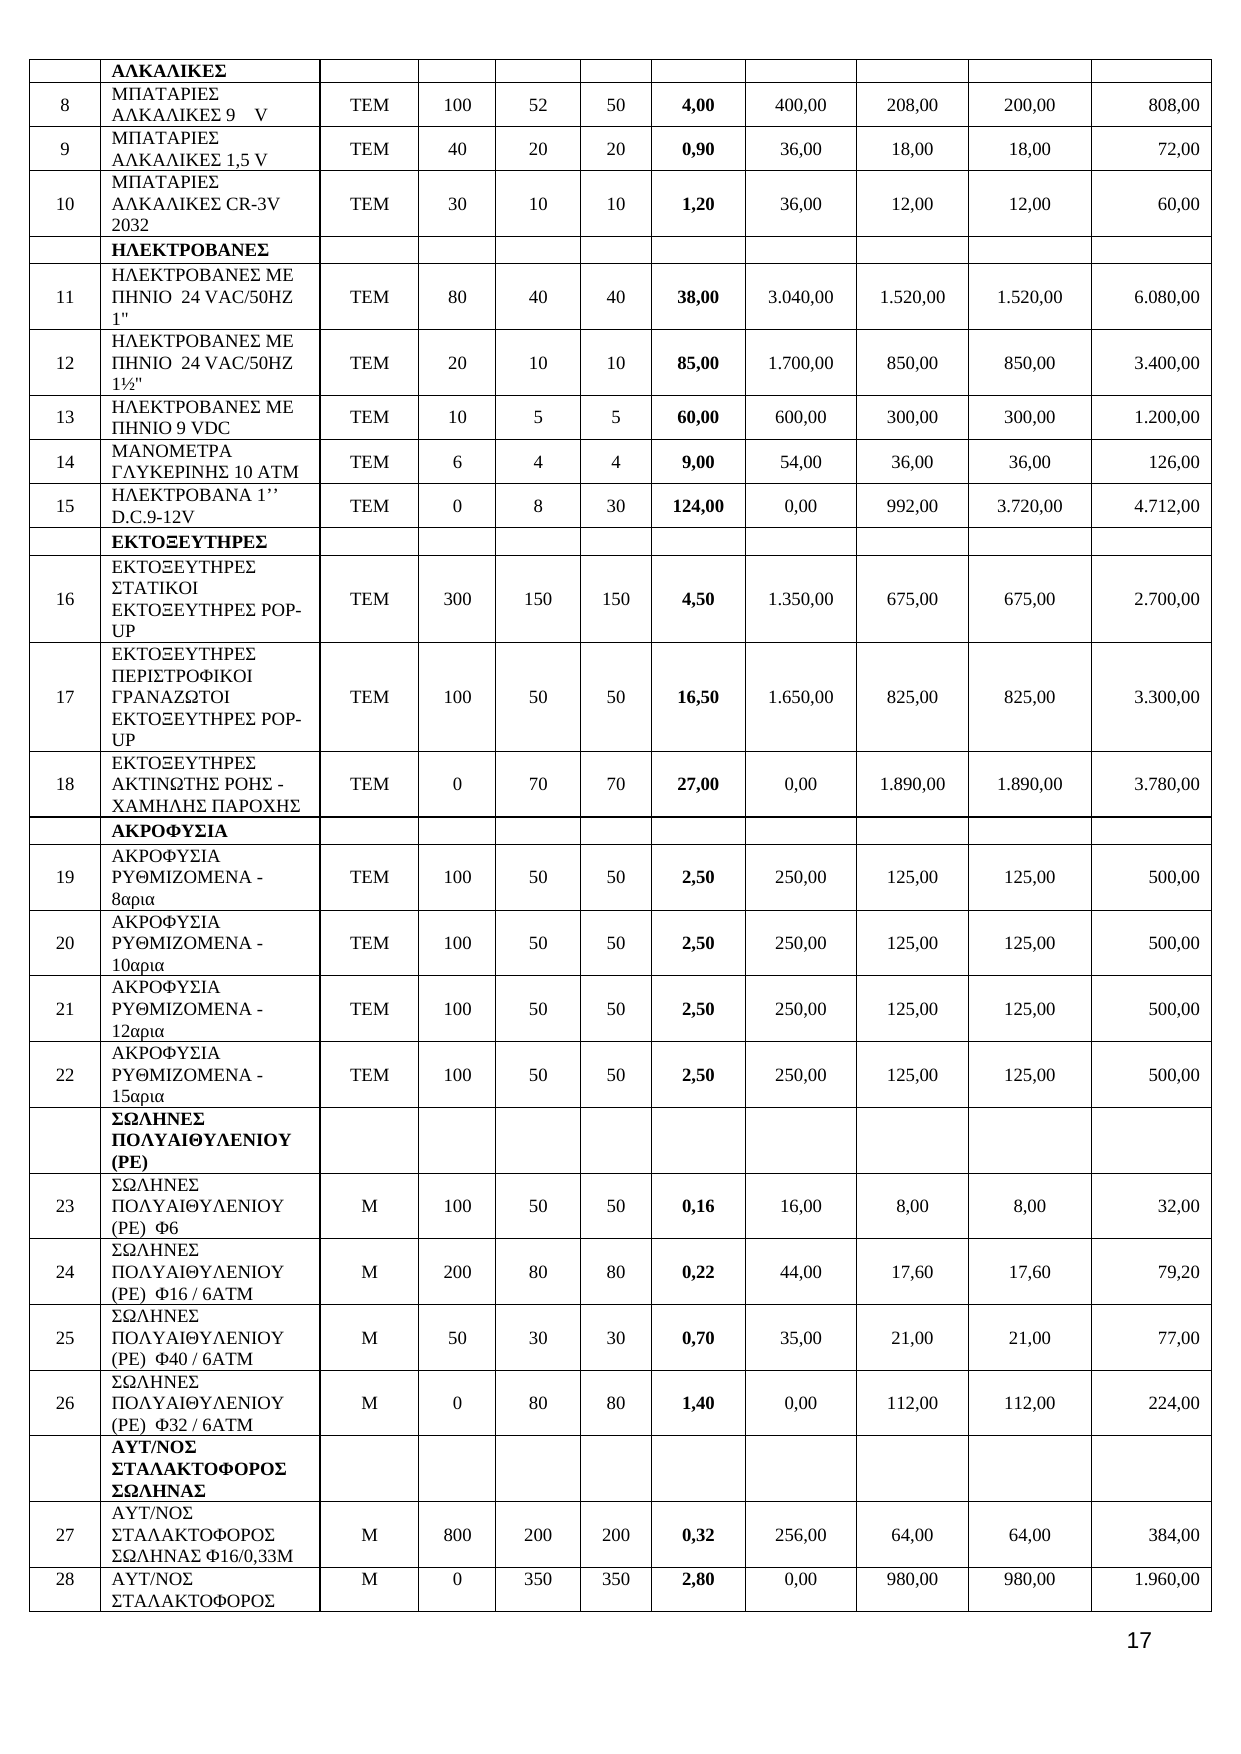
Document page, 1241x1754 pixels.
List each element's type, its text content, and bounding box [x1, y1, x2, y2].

table_cell 112,00 [857, 1371, 968, 1435]
table_cell 35,00 [746, 1305, 856, 1370]
table_cell 808,00 [1092, 83, 1211, 126]
table_cell [857, 237, 968, 263]
table_cell [857, 1108, 968, 1172]
table_cell 32,00 [1092, 1174, 1211, 1238]
table_cell [581, 818, 651, 844]
table_cell 3.040,00 [746, 264, 856, 329]
table_cell [969, 818, 1091, 844]
table_cell [581, 1436, 651, 1501]
table_cell 100 [419, 643, 495, 751]
table_cell ΤΕΜ [321, 845, 418, 909]
table_cell 4 [496, 440, 580, 483]
table_cell 250,00 [746, 976, 856, 1041]
table_cell ΤΕΜ [321, 556, 418, 642]
table_cell [321, 1108, 418, 1172]
table_cell 2,50 [652, 1042, 745, 1107]
table_cell 40 [581, 264, 651, 329]
table_cell [30, 1108, 100, 1172]
table_cell 125,00 [969, 976, 1091, 1041]
table_cell 200 [419, 1239, 495, 1304]
table_cell 52 [496, 83, 580, 126]
table_cell [321, 237, 418, 263]
table_cell ΑΚΡΟΦΥΣΙΑ ΡΥΘΜΙΖΟΜΕΝΑ - 15αρια [101, 1042, 319, 1107]
table_cell [1092, 60, 1211, 82]
table_cell 30 [419, 171, 495, 236]
table_cell ΤΕΜ [321, 1042, 418, 1107]
table_cell 300,00 [969, 396, 1091, 439]
table_cell [857, 60, 968, 82]
table_cell 36,00 [746, 127, 856, 170]
table_cell 2,80 [652, 1568, 745, 1611]
table_cell 125,00 [857, 845, 968, 909]
table_cell 0 [419, 752, 495, 816]
table_cell ΤΕΜ [321, 171, 418, 236]
table_cell 0,16 [652, 1174, 745, 1238]
table_cell 3.400,00 [1092, 330, 1211, 395]
table_cell 40 [419, 127, 495, 170]
table_cell 50 [581, 1174, 651, 1238]
table_cell [1092, 818, 1211, 844]
table_cell 3.300,00 [1092, 643, 1211, 751]
table_cell [969, 1108, 1091, 1172]
table_cell 1.960,00 [1092, 1568, 1211, 1611]
table_cell 10 [419, 396, 495, 439]
table_cell 675,00 [969, 556, 1091, 642]
table_cell 100 [419, 976, 495, 1041]
table_cell 100 [419, 1174, 495, 1238]
table_cell 10 [30, 171, 100, 236]
table_cell 1.890,00 [857, 752, 968, 816]
table_cell [652, 528, 745, 554]
table_cell 1,20 [652, 171, 745, 236]
table_cell 0,00 [746, 752, 856, 816]
table_cell 675,00 [857, 556, 968, 642]
table_cell ΕΚΤΟΞΕΥΤΗΡΕΣ [101, 528, 319, 554]
table_cell ΤΕΜ [321, 83, 418, 126]
table_cell 21,00 [857, 1305, 968, 1370]
table_cell 30 [581, 1305, 651, 1370]
table_cell [652, 1436, 745, 1501]
table_cell 1.200,00 [1092, 396, 1211, 439]
table_cell ΤΕΜ [321, 127, 418, 170]
table_cell 8 [30, 83, 100, 126]
table_cell 200,00 [969, 83, 1091, 126]
table_cell [969, 1436, 1091, 1501]
table_cell [30, 818, 100, 844]
table_cell [419, 237, 495, 263]
table_cell 600,00 [746, 396, 856, 439]
table_cell 2,50 [652, 911, 745, 975]
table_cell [101, 1568, 319, 1611]
table_cell [321, 818, 418, 844]
table_cell 1.520,00 [857, 264, 968, 329]
table_cell 50 [496, 911, 580, 975]
table_cell 1,40 [652, 1371, 745, 1435]
table_cell [30, 237, 100, 263]
table_cell 0 [419, 1568, 495, 1611]
table_cell 9 [30, 127, 100, 170]
table_cell [419, 1436, 495, 1501]
table_cell 38,00 [652, 264, 745, 329]
table_cell [496, 1436, 580, 1501]
table_cell [746, 1108, 856, 1172]
table_cell 6.080,00 [1092, 264, 1211, 329]
table_cell [30, 60, 100, 82]
table_cell [581, 60, 651, 82]
table_cell 28 [30, 1568, 100, 1611]
table_cell 20 [581, 127, 651, 170]
table_cell ΑΚΡΟΦΥΣΙΑ ΡΥΘΜΙΖΟΜΕΝΑ - 12αρια [101, 976, 319, 1041]
table_cell 2,50 [652, 976, 745, 1041]
table_cell [496, 237, 580, 263]
table_cell Μ [321, 1568, 418, 1611]
table_cell ΣΩΛΗΝΕΣ ΠΟΛΥΑΙΘΥΛΕΝΙΟΥ (PE) Φ6 [101, 1174, 319, 1238]
table_cell [496, 528, 580, 554]
table_cell [969, 528, 1091, 554]
table_cell 50 [496, 1042, 580, 1107]
table_cell [419, 818, 495, 844]
table_cell [746, 1436, 856, 1501]
table_cell [30, 528, 100, 554]
table_cell 77,00 [1092, 1305, 1211, 1370]
table_cell 8,00 [969, 1174, 1091, 1238]
table_cell 15 [30, 484, 100, 527]
table_cell 72,00 [1092, 127, 1211, 170]
table_cell ΕΚΤΟΞΕΥΤΗΡΕΣ ΑΚΤΙΝΩΤΗΣ ΡΟΗΣ -ΧΑΜΗΛΗΣ ΠΑΡΟΧΗΣ [101, 752, 319, 816]
table_cell 17,60 [969, 1239, 1091, 1304]
table_cell 40 [496, 264, 580, 329]
table_cell ΤΕΜ [321, 643, 418, 751]
table_cell [496, 818, 580, 844]
table_cell Μ [321, 1502, 418, 1567]
table_cell 100 [419, 83, 495, 126]
table_cell Μ [321, 1174, 418, 1238]
table_cell 124,00 [652, 484, 745, 527]
table_cell 17,60 [857, 1239, 968, 1304]
table_cell [581, 528, 651, 554]
table_cell 18 [30, 752, 100, 816]
table_cell ΑΚΡΟΦΥΣΙΑ [101, 818, 319, 844]
table_cell 200 [496, 1502, 580, 1567]
table_cell 16 [30, 556, 100, 642]
table_cell 100 [419, 845, 495, 909]
table_cell [857, 818, 968, 844]
table_cell 4,00 [652, 83, 745, 126]
table_cell 112,00 [969, 1371, 1091, 1435]
table_cell 13 [30, 396, 100, 439]
table_cell 6 [419, 440, 495, 483]
table_cell 250,00 [746, 845, 856, 909]
table_cell 992,00 [857, 484, 968, 527]
table_cell [652, 60, 745, 82]
table_cell 300 [419, 556, 495, 642]
table_cell 1.700,00 [746, 330, 856, 395]
table_cell 384,00 [1092, 1502, 1211, 1567]
table_cell 17 [30, 643, 100, 751]
table_cell ΤΕΜ [321, 440, 418, 483]
table_cell 850,00 [857, 330, 968, 395]
table_cell 14 [30, 440, 100, 483]
table_cell Μ [321, 1239, 418, 1304]
table_cell 500,00 [1092, 1042, 1211, 1107]
table_cell 20 [496, 127, 580, 170]
table_cell 80 [581, 1371, 651, 1435]
table_cell 27 [30, 1502, 100, 1567]
table_cell 9,00 [652, 440, 745, 483]
table_cell [321, 528, 418, 554]
table_cell 4.712,00 [1092, 484, 1211, 527]
table_cell [746, 818, 856, 844]
table_cell 980,00 [857, 1568, 968, 1611]
table_cell [1092, 1436, 1211, 1501]
table_cell 80 [496, 1371, 580, 1435]
table_cell ΕΚΤΟΞΕΥΤΗΡΕΣ ΠΕΡΙΣΤΡΟΦΙΚΟΙ ΓΡΑΝΑΖΩΤΟΙ ΕΚΤΟΞΕΥΤΗΡΕΣ POP-UP [101, 643, 319, 751]
table_cell [652, 237, 745, 263]
table_cell 60,00 [652, 396, 745, 439]
table_cell ΤΕΜ [321, 330, 418, 395]
table_cell ΑΥΤ/ΝΟΣ ΣΤΑΛΑΚΤOΦΟΡΟΣ ΣΩΛΗΝΑΣ Φ16/0,33Μ [101, 1502, 319, 1567]
table_cell 44,00 [746, 1239, 856, 1304]
table_cell 100 [419, 911, 495, 975]
table_cell ΣΩΛΗΝΕΣ ΠΟΛΥΑΙΘΥΛΕΝΙΟΥ (PE) Φ40 / 6ΑΤΜ [101, 1305, 319, 1370]
table_cell ΜΑΝΟΜΕΤΡΑ ΓΛΥΚΕΡΙΝΗΣ 10 ΑΤΜ [101, 440, 319, 483]
table_cell 150 [581, 556, 651, 642]
table_cell [419, 1108, 495, 1172]
table_cell 0,00 [746, 484, 856, 527]
table_cell 50 [581, 1042, 651, 1107]
table_cell [321, 60, 418, 82]
table_cell ΤΕΜ [321, 752, 418, 816]
table_cell ΣΩΛΗΝΕΣ ΠΟΛΥΑΙΘΥΛΕΝΙΟΥ (PE) Φ32 / 6ΑΤΜ [101, 1371, 319, 1435]
table_cell 10 [496, 171, 580, 236]
table_cell 30 [581, 484, 651, 527]
table_cell 825,00 [857, 643, 968, 751]
table_cell [746, 528, 856, 554]
table_cell 70 [581, 752, 651, 816]
table_cell 64,00 [969, 1502, 1091, 1567]
table_cell [969, 237, 1091, 263]
table_cell 4 [581, 440, 651, 483]
table_cell [496, 1108, 580, 1172]
table_cell 12,00 [857, 171, 968, 236]
table_cell [581, 1108, 651, 1172]
table_cell 1.350,00 [746, 556, 856, 642]
table_cell 50 [496, 976, 580, 1041]
table_cell 10 [496, 330, 580, 395]
table_cell [652, 1108, 745, 1172]
table_cell 19 [30, 845, 100, 909]
table_cell ΑΥΤ/ΝΟΣ ΣΤΑΛΑΚΤOΦΟΡΟΣ ΣΩΛΗΝΑΣ [101, 1436, 319, 1501]
table_cell 980,00 [969, 1568, 1091, 1611]
table_cell 5 [496, 396, 580, 439]
table_cell [419, 60, 495, 82]
table_cell 20 [419, 330, 495, 395]
table_cell [746, 237, 856, 263]
table_cell 224,00 [1092, 1371, 1211, 1435]
table_cell 36,00 [969, 440, 1091, 483]
table_cell 250,00 [746, 911, 856, 975]
table_cell ΕΚΤΟΞΕΥΤΗΡΕΣ ΣΤΑΤΙΚΟΙ ΕΚΤΟΞΕΥΤΗΡΕΣ POP-UP [101, 556, 319, 642]
table_cell 10 [581, 330, 651, 395]
table_cell ΤΕΜ [321, 976, 418, 1041]
table_cell 0,90 [652, 127, 745, 170]
table_cell 80 [581, 1239, 651, 1304]
table_cell 350 [496, 1568, 580, 1611]
table_cell 800 [419, 1502, 495, 1567]
table_cell 30 [496, 1305, 580, 1370]
table_cell 12 [30, 330, 100, 395]
table_cell 1.520,00 [969, 264, 1091, 329]
table_cell 18,00 [857, 127, 968, 170]
table_cell ΗΛΕΚΤΡΟΒΑΝΕΣ ΜΕ ΠΗΝΙΟ 24 VAC/50HZ 1" [101, 264, 319, 329]
table_cell 125,00 [969, 1042, 1091, 1107]
table_cell 250,00 [746, 1042, 856, 1107]
table_cell Μ [321, 1371, 418, 1435]
table_cell [419, 528, 495, 554]
table_cell 8,00 [857, 1174, 968, 1238]
table_cell 3.720,00 [969, 484, 1091, 527]
table_cell [1092, 1108, 1211, 1172]
table_cell 23 [30, 1174, 100, 1238]
table_cell 2.700,00 [1092, 556, 1211, 642]
table_cell 100 [419, 1042, 495, 1107]
table_cell 500,00 [1092, 845, 1211, 909]
table_cell 350 [581, 1568, 651, 1611]
table_cell 200 [581, 1502, 651, 1567]
table_cell 850,00 [969, 330, 1091, 395]
table_cell 0,22 [652, 1239, 745, 1304]
table_cell 36,00 [746, 171, 856, 236]
table_cell 500,00 [1092, 976, 1211, 1041]
table_cell [496, 60, 580, 82]
table_cell 80 [496, 1239, 580, 1304]
table_cell 12,00 [969, 171, 1091, 236]
table_cell ΑΚΡΟΦΥΣΙΑ ΡΥΘΜΙΖΟΜΕΝΑ - 8αρια [101, 845, 319, 909]
table_cell 0,70 [652, 1305, 745, 1370]
table_cell 125,00 [857, 1042, 968, 1107]
table_cell 1.650,00 [746, 643, 856, 751]
table_cell 26 [30, 1371, 100, 1435]
table_cell 256,00 [746, 1502, 856, 1567]
table_cell ΜΠΑΤΑΡΙΕΣ ΑΛΚΑΛΙΚΕΣ 9 V [101, 83, 319, 126]
table_cell 70 [496, 752, 580, 816]
table_cell 50 [581, 911, 651, 975]
table_cell 125,00 [969, 845, 1091, 909]
table_cell 3.780,00 [1092, 752, 1211, 816]
table_cell 125,00 [969, 911, 1091, 975]
table_cell [857, 528, 968, 554]
table_cell [857, 1436, 968, 1501]
table_cell 0,32 [652, 1502, 745, 1567]
table_cell 2,50 [652, 845, 745, 909]
table_cell 18,00 [969, 127, 1091, 170]
table_cell [30, 1436, 100, 1501]
table_cell 50 [419, 1305, 495, 1370]
table_cell 10 [581, 171, 651, 236]
table_cell ΗΛΕΚΤΡΟΒΑΝΑ 1’’ D.C.9-12V [101, 484, 319, 527]
table_cell [1092, 237, 1211, 263]
table_cell 0 [419, 1371, 495, 1435]
table_cell 16,00 [746, 1174, 856, 1238]
table_cell 50 [581, 845, 651, 909]
table_cell 400,00 [746, 83, 856, 126]
table_cell ΜΠΑΤΑΡΙΕΣ ΑΛΚΑΛΙΚΕΣ CR-3V 2032 [101, 171, 319, 236]
table_cell 208,00 [857, 83, 968, 126]
table_cell 0 [419, 484, 495, 527]
table_cell 25 [30, 1305, 100, 1370]
table_cell [581, 237, 651, 263]
table_cell 64,00 [857, 1502, 968, 1567]
table_cell 24 [30, 1239, 100, 1304]
table_cell ΗΛΕΚΤΡΟΒΑΝΕΣ ΜΕ ΠΗΝΙΟ 24 VAC/50HZ 1½" [101, 330, 319, 395]
table_cell 126,00 [1092, 440, 1211, 483]
table_cell ΤΕΜ [321, 911, 418, 975]
table_cell [321, 1436, 418, 1501]
table_cell 50 [581, 83, 651, 126]
table_cell 50 [496, 845, 580, 909]
table_cell 21 [30, 976, 100, 1041]
table_cell ΤΕΜ [321, 264, 418, 329]
table_cell ΜΠΑΤΑΡΙΕΣ ΑΛΚΑΛΙΚΕΣ [101, 60, 319, 82]
table_cell ΤΕΜ [321, 396, 418, 439]
table_cell 20 [30, 911, 100, 975]
table_cell 50 [496, 1174, 580, 1238]
table_cell 21,00 [969, 1305, 1091, 1370]
table_cell 1.890,00 [969, 752, 1091, 816]
table_cell [746, 60, 856, 82]
table_cell ΗΛΕΚΤΡΟΒΑΝΕΣ [101, 237, 319, 263]
table_cell 5 [581, 396, 651, 439]
table_cell 16,50 [652, 643, 745, 751]
table_cell 50 [581, 976, 651, 1041]
table_cell 825,00 [969, 643, 1091, 751]
table_cell 0,00 [746, 1568, 856, 1611]
table_cell 85,00 [652, 330, 745, 395]
table_cell 150 [496, 556, 580, 642]
table_cell 27,00 [652, 752, 745, 816]
table_cell 125,00 [857, 911, 968, 975]
table_cell ΤΕΜ [321, 484, 418, 527]
table_cell 36,00 [857, 440, 968, 483]
table_cell 54,00 [746, 440, 856, 483]
table_cell 60,00 [1092, 171, 1211, 236]
table_cell 50 [581, 643, 651, 751]
table_cell 4,50 [652, 556, 745, 642]
table_cell 0,00 [746, 1371, 856, 1435]
table_cell ΣΩΛΗΝΕΣ ΠΟΛΥΑΙΘΥΛΕΝΙΟΥ (PE) [101, 1108, 319, 1172]
table_cell 500,00 [1092, 911, 1211, 975]
table_cell [969, 60, 1091, 82]
table_cell 125,00 [857, 976, 968, 1041]
table_cell 11 [30, 264, 100, 329]
table_cell [652, 818, 745, 844]
table_cell 300,00 [857, 396, 968, 439]
table_cell ΣΩΛΗΝΕΣ ΠΟΛΥΑΙΘΥΛΕΝΙΟΥ (PE) Φ16 / 6ΑΤΜ [101, 1239, 319, 1304]
table_cell ΑΚΡΟΦΥΣΙΑ ΡΥΘΜΙΖΟΜΕΝΑ - 10αρια [101, 911, 319, 975]
table_cell Μ [321, 1305, 418, 1370]
table_cell ΗΛΕΚΤΡΟΒΑΝΕΣ ΜΕ ΠΗΝΙΟ 9 VDC [101, 396, 319, 439]
table_cell 50 [496, 643, 580, 751]
table_cell 22 [30, 1042, 100, 1107]
table_cell ΜΠΑΤΑΡΙΕΣ ΑΛΚΑΛΙΚΕΣ 1,5 V [101, 127, 319, 170]
table_cell [1092, 528, 1211, 554]
table_cell 8 [496, 484, 580, 527]
table_cell 80 [419, 264, 495, 329]
table_cell 79,20 [1092, 1239, 1211, 1304]
